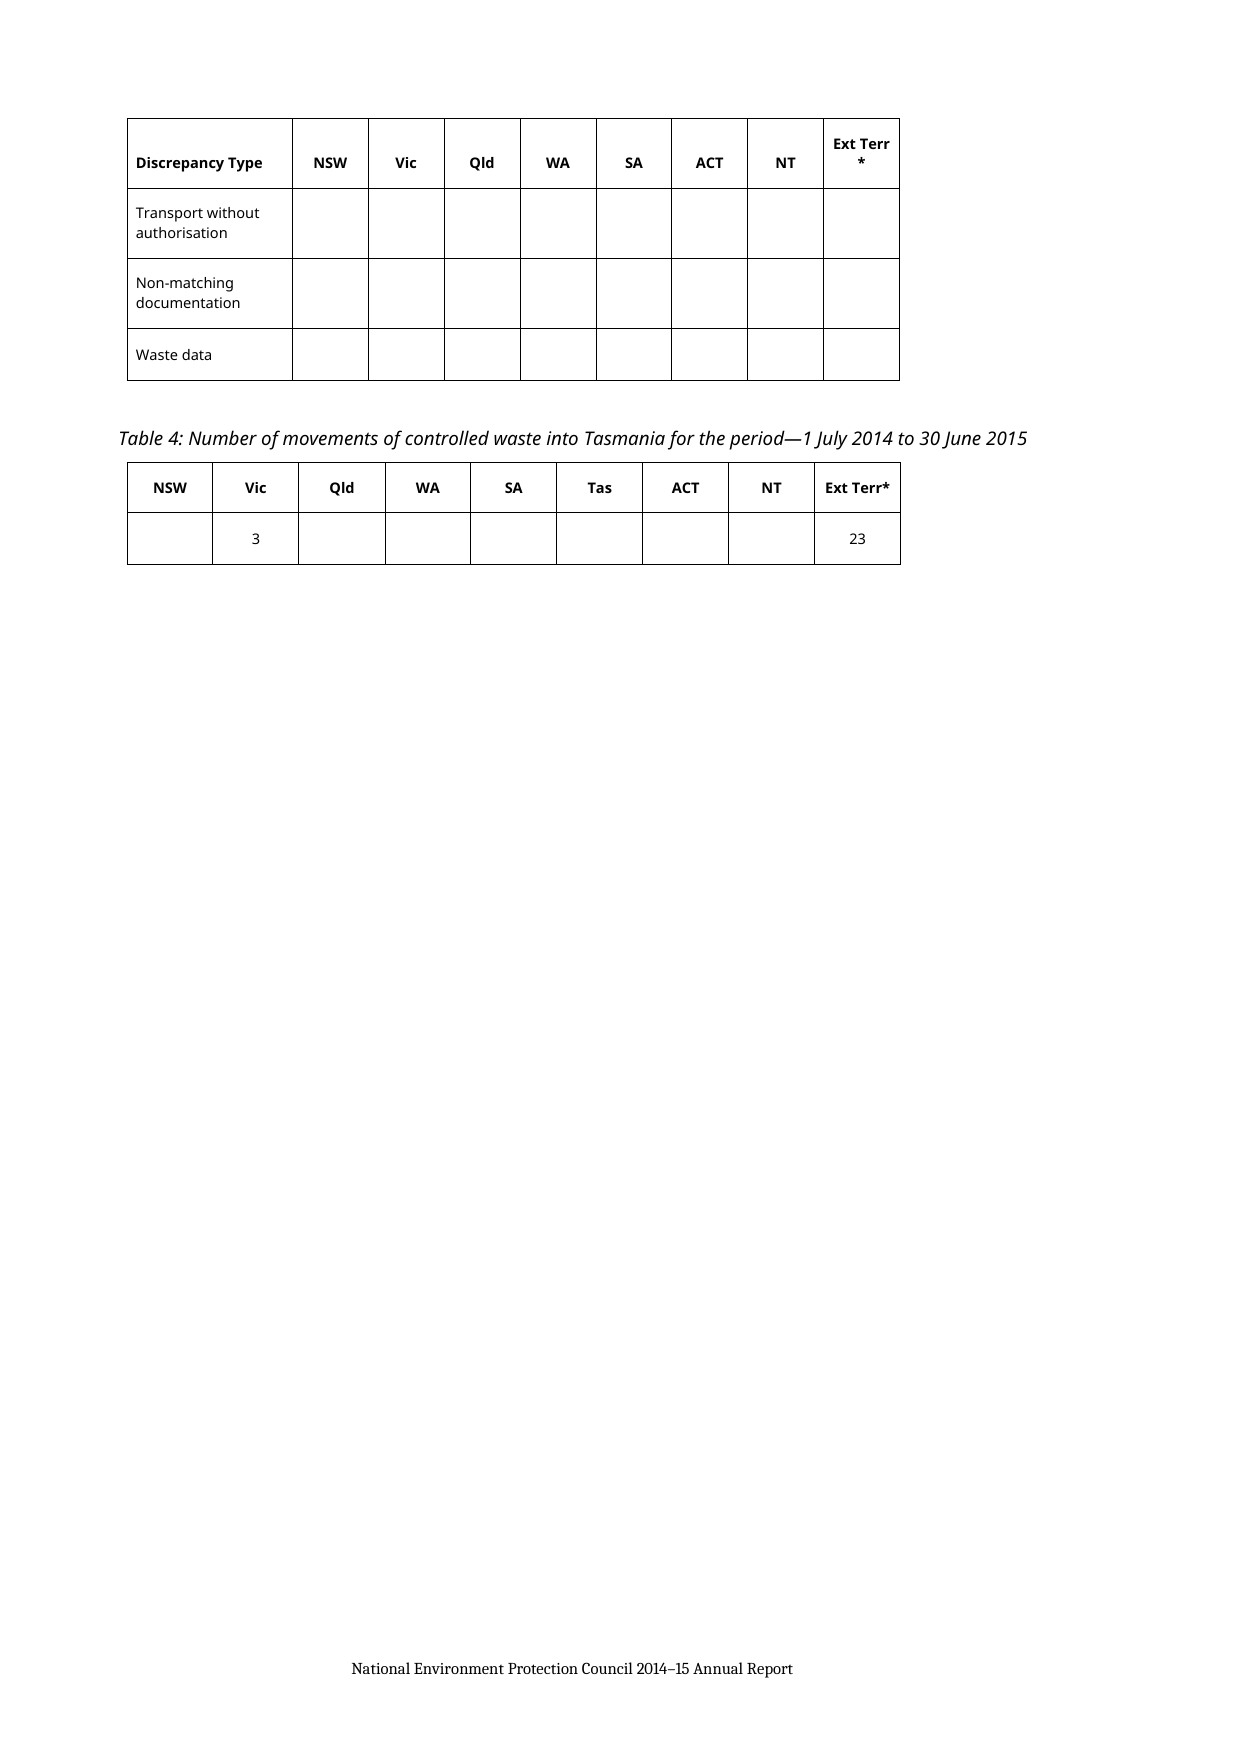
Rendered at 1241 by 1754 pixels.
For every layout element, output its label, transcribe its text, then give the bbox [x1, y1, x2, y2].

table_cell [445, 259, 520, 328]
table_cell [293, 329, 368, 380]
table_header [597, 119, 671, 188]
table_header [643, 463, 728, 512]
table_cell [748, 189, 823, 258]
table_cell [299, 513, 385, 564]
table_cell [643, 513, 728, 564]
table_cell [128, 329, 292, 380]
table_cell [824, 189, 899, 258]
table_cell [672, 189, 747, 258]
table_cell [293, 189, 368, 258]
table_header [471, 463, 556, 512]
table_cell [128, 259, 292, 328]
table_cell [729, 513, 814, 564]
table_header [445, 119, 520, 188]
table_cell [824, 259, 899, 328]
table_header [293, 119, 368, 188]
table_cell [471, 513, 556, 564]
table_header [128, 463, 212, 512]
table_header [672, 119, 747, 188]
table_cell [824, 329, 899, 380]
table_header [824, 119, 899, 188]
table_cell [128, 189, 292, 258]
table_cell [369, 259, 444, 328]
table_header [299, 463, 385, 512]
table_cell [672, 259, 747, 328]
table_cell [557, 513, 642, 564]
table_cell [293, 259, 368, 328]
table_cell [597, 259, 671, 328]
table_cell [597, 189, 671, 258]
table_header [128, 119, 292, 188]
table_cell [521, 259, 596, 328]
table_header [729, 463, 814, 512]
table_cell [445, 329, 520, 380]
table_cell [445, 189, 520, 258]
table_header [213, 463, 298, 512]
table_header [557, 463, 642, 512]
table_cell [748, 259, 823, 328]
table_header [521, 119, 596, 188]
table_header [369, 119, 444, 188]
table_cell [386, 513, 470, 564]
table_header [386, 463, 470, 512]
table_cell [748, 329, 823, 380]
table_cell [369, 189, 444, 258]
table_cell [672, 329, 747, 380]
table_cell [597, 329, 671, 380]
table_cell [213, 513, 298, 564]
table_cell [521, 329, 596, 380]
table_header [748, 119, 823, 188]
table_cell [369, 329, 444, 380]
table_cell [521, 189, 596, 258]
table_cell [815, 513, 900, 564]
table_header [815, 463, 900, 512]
subtitle Table 4: Number of movements of controlled waste into Tasmania for the period—1 July 2014 to 30 June 2015 [118, 426, 1064, 451]
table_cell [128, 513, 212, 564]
